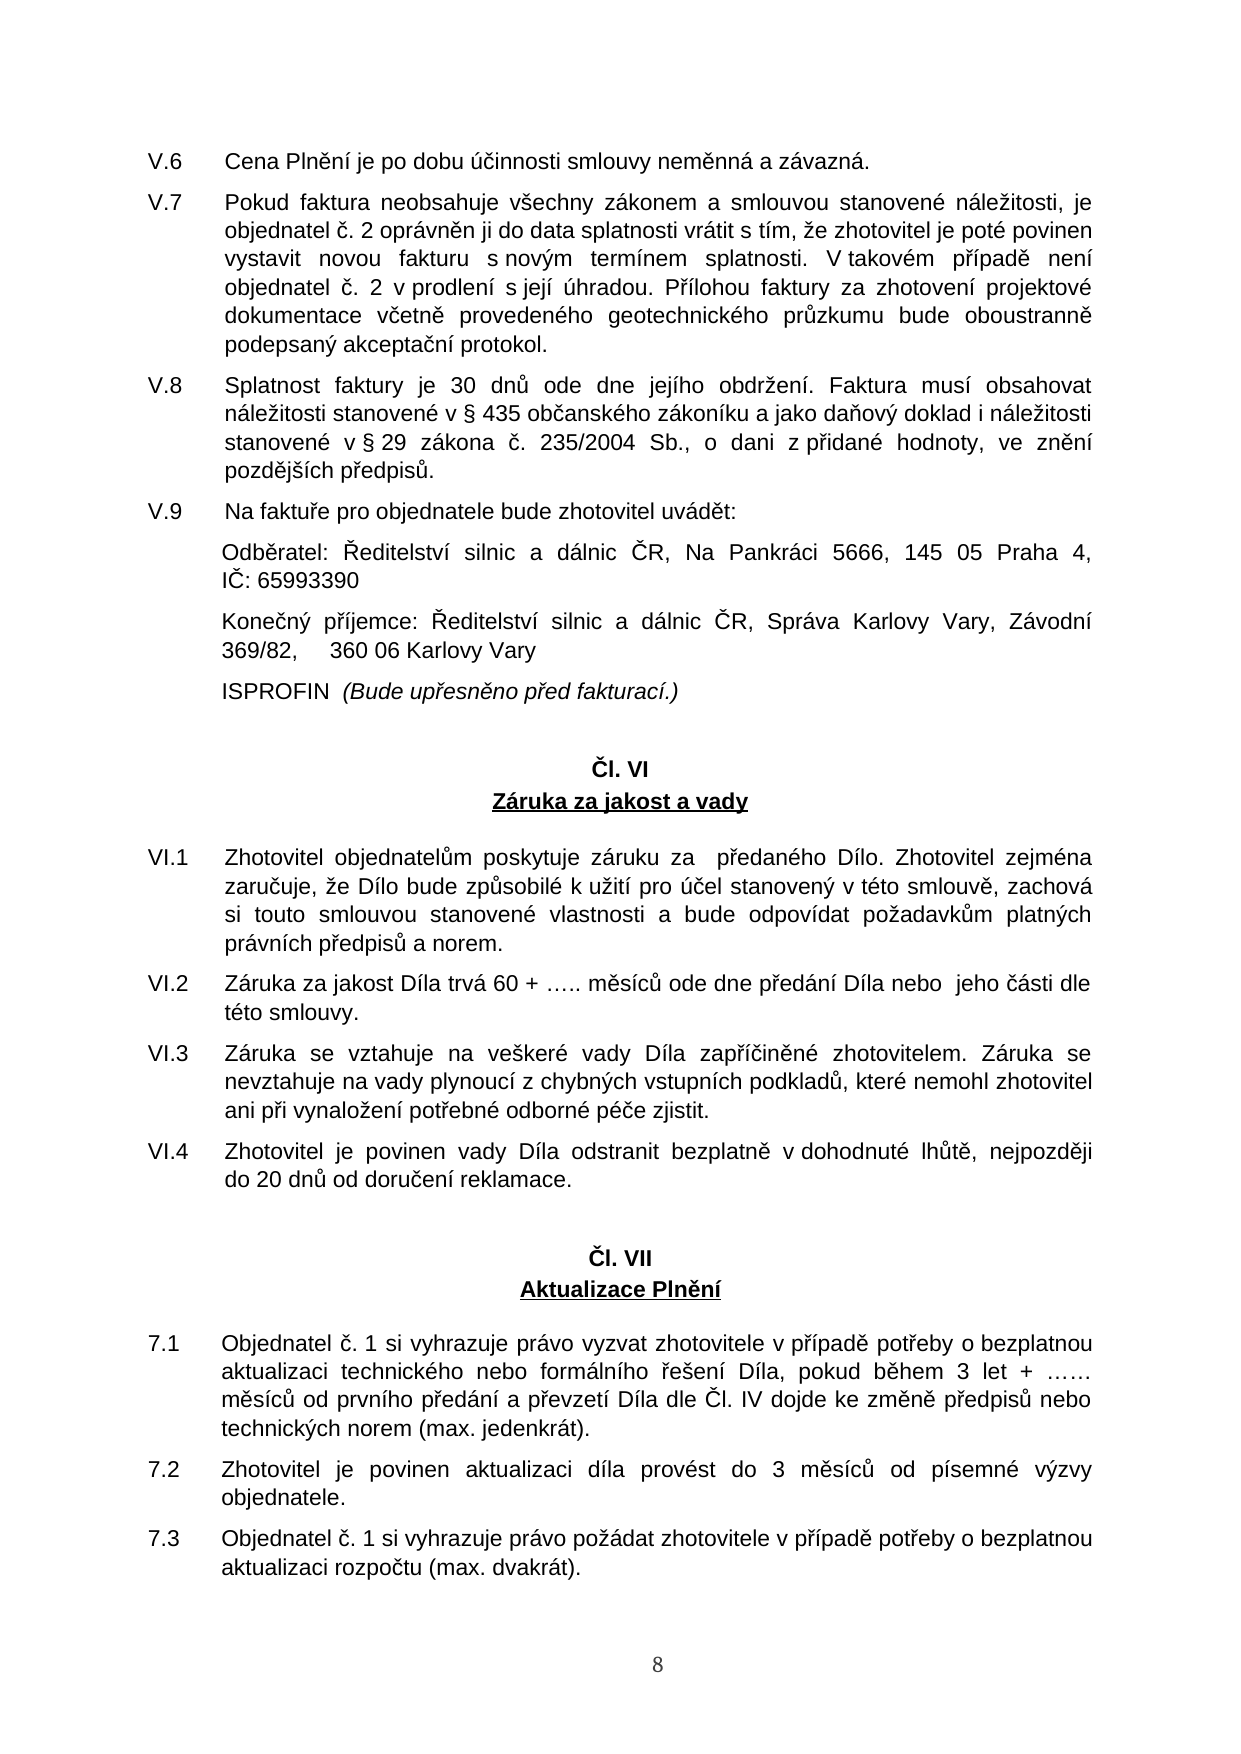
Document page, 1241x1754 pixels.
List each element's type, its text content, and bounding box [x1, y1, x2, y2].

text Konečný příjemce: Ředitelství silnic a dálnic ČR, Správa Karlovy Vary, Závodní 369/82, 360 06 Karlovy Vary [221, 608, 1093, 663]
list Záruka se vztahuje na veškeré vady Díla zapříčiněné zhotovitelem. Záruka se nevztahuje na vady plynoucí z chybných vstupních podkladů, které nemohl zhotovitel ani při vynaložení potřebné odborné péče zjistit. [148, 1040, 1093, 1123]
text Odběratel: Ředitelství silnic a dálnic ČR, Na Pankráci 5666, 145 05 Praha 4, IČ: 65993390 [221, 539, 1093, 594]
text Aktualizace Plnění [148, 1276, 1093, 1302]
list Splatnost faktury je 30 dnů ode dne jejího obdržení. Faktura musí obsahovat náležitosti stanovené v § 435 občanského zákoníku a jako daňový doklad i náležitosti stanovené v § 29 zákona č. 235/2004 Sb., o dani z přidané hodnoty, ve znění pozdějších předpisů. [148, 372, 1093, 483]
list Pokud faktura neobsahuje všechny zákonem a smlouvou stanovené náležitosti, je objednatel č. 2 oprávněn ji do data splatnosti vrátit s tím, že zhotovitel je poté povinen vystavit novou fakturu s novým termínem splatnosti. V takovém případě není objednatel č. 2 v prodlení s její úhradou. Přílohou faktury za zhotovení projektové dokumentace včetně provedeného geotechnického průzkumu bude oboustranně podepsaný akceptační protokol. [148, 188, 1093, 357]
list Záruka za jakost Díla trvá 60 + ….. měsíců ode dne předání Díla nebo jeho části dle této smlouvy. [148, 970, 1093, 1025]
text ISPROFIN (Bude upřesněno před fakturací.) [221, 678, 1093, 704]
list Zhotovitel je povinen vady Díla odstranit bezplatně v dohodnuté lhůtě, nejpozději do 20 dnů od doručení reklamace. [148, 1138, 1093, 1192]
text 7.3 Objednatel č. 1 si vyhrazuje právo požádat zhotovitele v případě potřeby o bezplatnou aktualizaci rozpočtu (max. dvakrát). [148, 1525, 1093, 1580]
text 7.1 Objednatel č. 1 si vyhrazuje právo vyzvat zhotovitele v případě potřeby o bezplatnou aktualizaci technického nebo formálního řešení Díla, pokud během 3 let + …… měsíců od prvního předání a převzetí Díla dle Čl. IV dojde ke změně předpisů nebo technických norem (max. jedenkrát). [148, 1329, 1093, 1441]
text 7.2 Zhotovitel je povinen aktualizaci díla provést do 3 měsíců od písemné výzvy objednatele. [148, 1456, 1093, 1511]
list Cena Plnění je po dobu účinnosti smlouvy neměnná a závazná. [148, 148, 1093, 174]
list Na faktuře pro objednatele bude zhotovitel uvádět: [148, 498, 1093, 524]
list Zhotovitel objednatelům poskytuje záruku za předaného Dílo. Zhotovitel zejména zaručuje, že Dílo bude způsobilé k užití pro účel stanovený v této smlouvě, zachová si touto smlouvou stanovené vlastnosti a bude odpovídat požadavkům platných právních předpisů a norem. [148, 844, 1093, 956]
text Záruka za jakost a vady [148, 756, 1093, 814]
